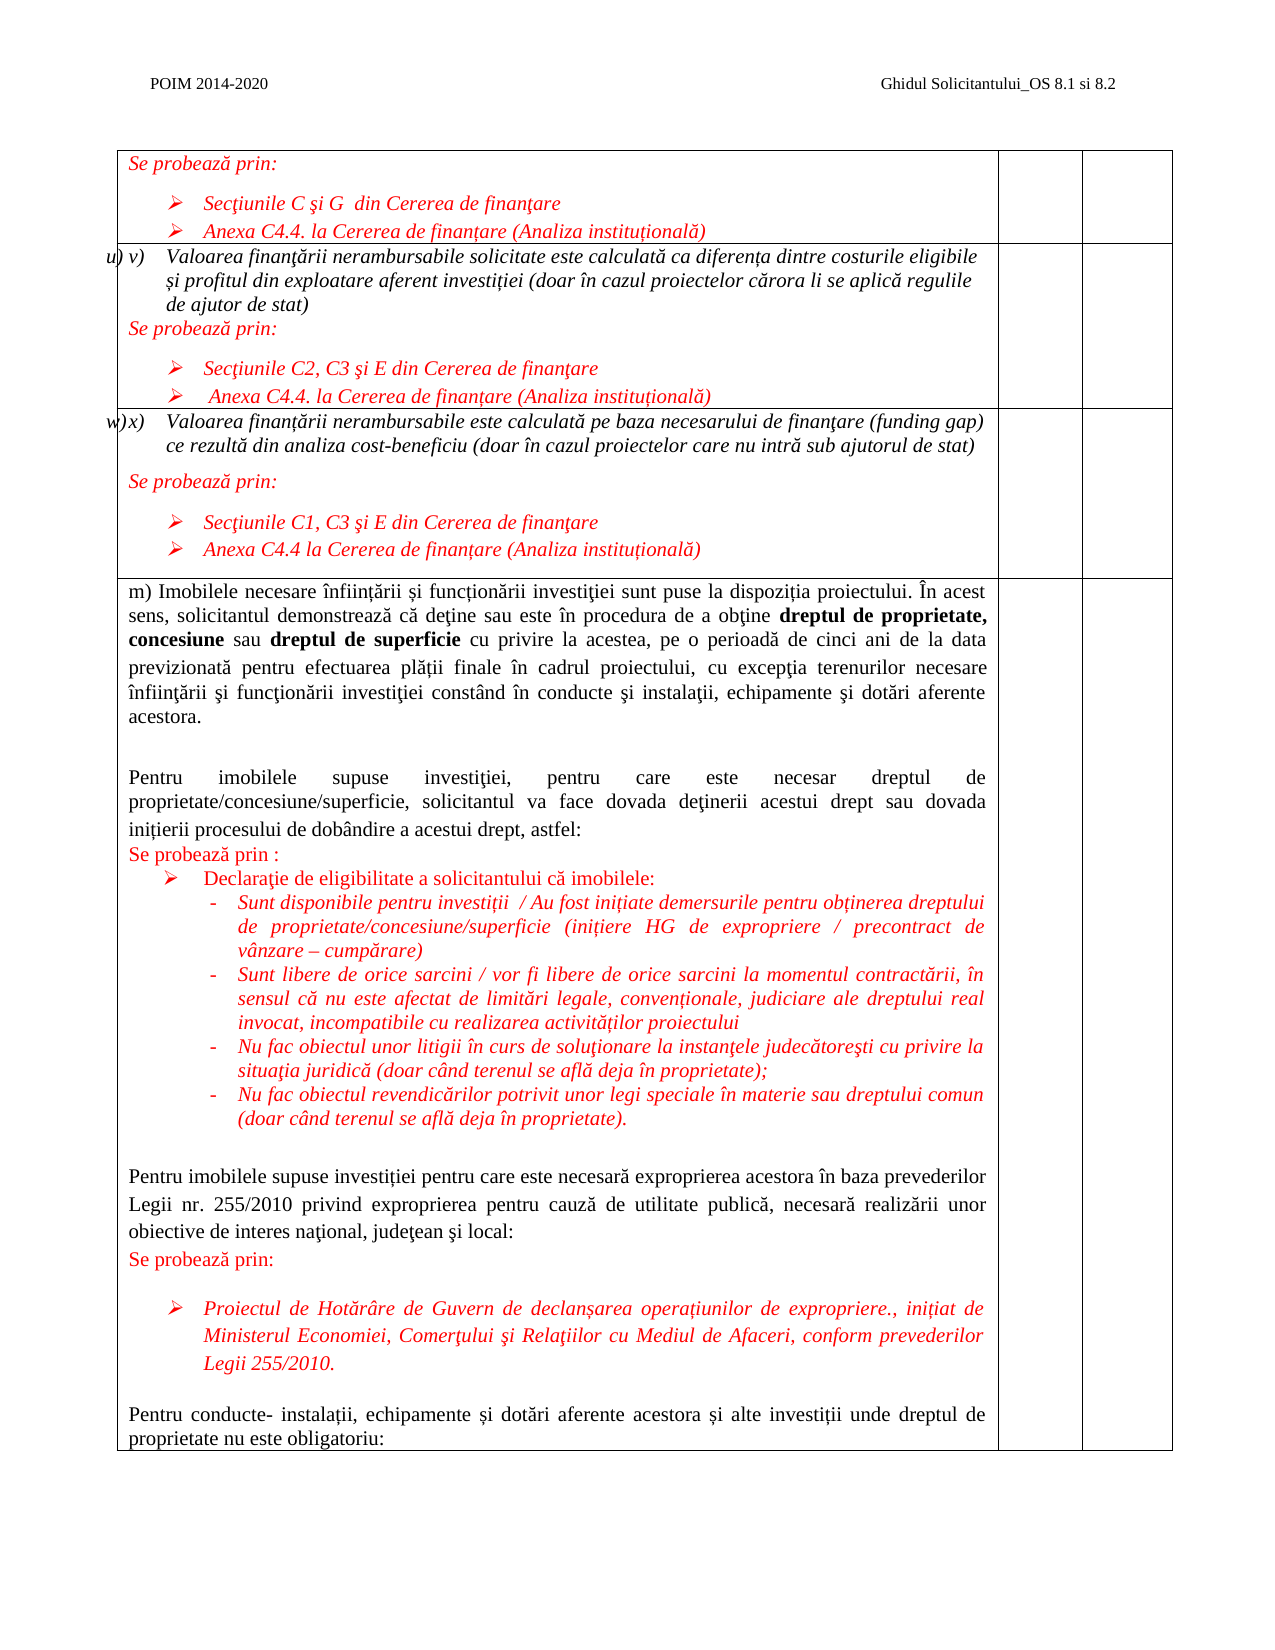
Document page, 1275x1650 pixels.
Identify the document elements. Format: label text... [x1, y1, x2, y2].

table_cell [118, 579, 998, 1450]
table_cell [1083, 409, 1172, 578]
table_cell [1083, 151, 1172, 243]
table_cell [999, 244, 1082, 408]
table_cell [999, 151, 1082, 243]
table_cell [999, 579, 1082, 1450]
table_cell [118, 151, 998, 243]
table_cell [1083, 579, 1172, 1450]
table_cell Valoarea finanțării nerambursabile este calculată pe baza necesarului de finanţare (funding gap) ce rezultă din analiza cost-beneficiu (doar în cazul proiectelor care nu intră sub ajutorul de stat) Se probează prin: Secţiunile C1, C3 şi E din Cererea de finanţare Anexa C4.4 la Cererea de finanțare (Analiza instituțională) [118, 409, 998, 578]
table_cell Valoarea finanţării nerambursabile solicitate este calculată ca diferența dintre costurile eligibile și profitul din exploatare aferent investiției (doar în cazul proiectelor cărora li se aplică regulile de ajutor de stat) Se probează prin: Secţiunile C2, C3 şi E din Cererea de finanţare Anexa C4.4. la Cererea de finanțare (Analiza instituțională) [118, 244, 998, 408]
table_cell [999, 409, 1082, 578]
table_cell [1083, 244, 1172, 408]
